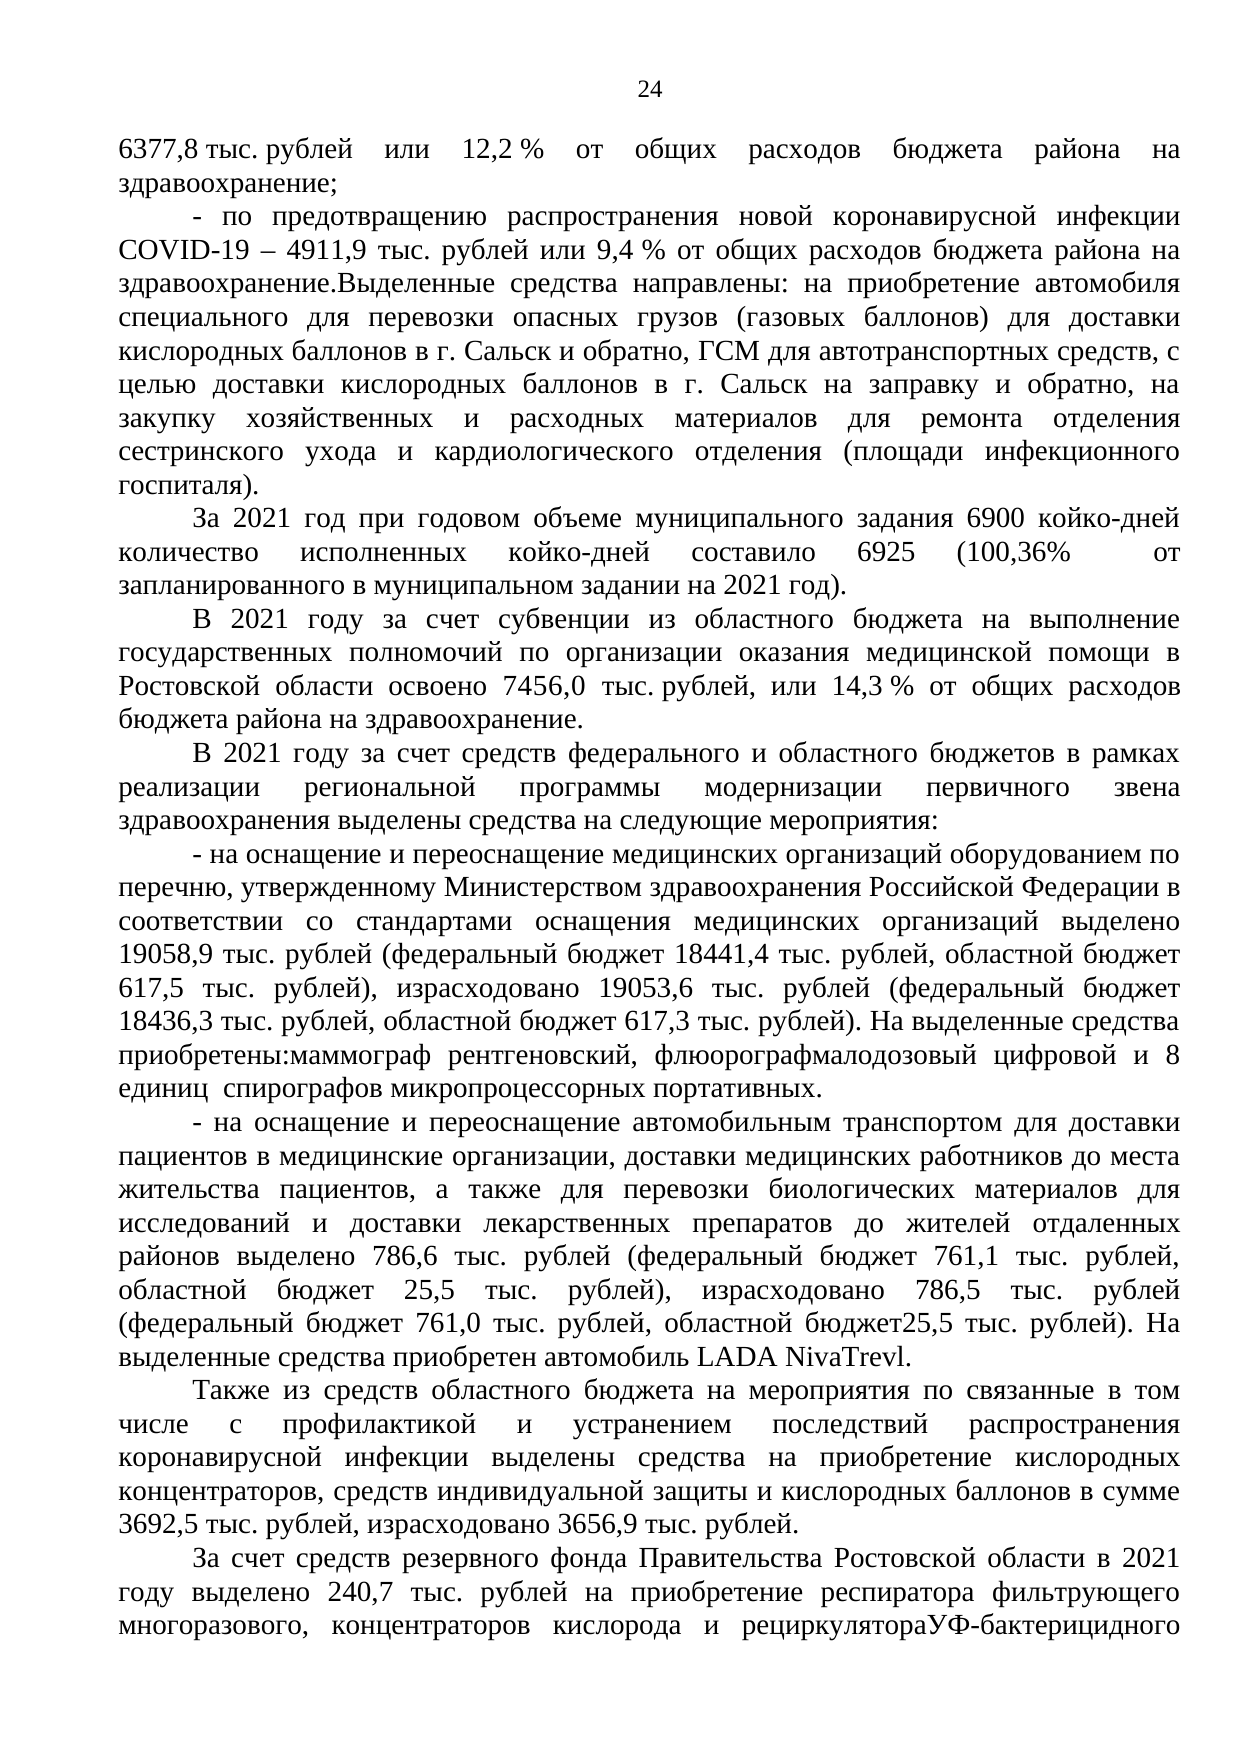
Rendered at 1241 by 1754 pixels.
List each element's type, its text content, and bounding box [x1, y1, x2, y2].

text - на оснащение и переоснащение автомобильным транспортом для доставки пациентов в медицинские организации, доставки медицинских работников до места жительства пациентов, а также для перевозки биологических материалов для исследований и доставки лекарственных препаратов до жителей отдаленных районов выделено 786,6 тыс. рублей (федеральный бюджет 761,1 тыс. рублей, областной бюджет 25,5 тыс. рублей), израсходовано 786,5 тыс. рублей (федеральный бюджет 761,0 тыс. рублей, областной бюджет25,5 тыс. рублей). На выделенные средства приобретен автомобиль LADA NivaTrevl. [118, 1104, 1181, 1372]
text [118, 131, 1181, 198]
text За 2021 год при годовом объеме муниципального задания 6900 койко-дней количество исполненных койко-дней составило 6925 (100,36% от запланированного в муниципальном задании на 2021 год). [118, 500, 1181, 601]
text В 2021 году за счет субвенции из областного бюджета на выполнение государственных полномочий по организации оказания медицинской помощи в Ростовской области освоено 7456,0 тыс. рублей, или 14,3 % от общих расходов бюджета района на здравоохранение. [118, 601, 1181, 735]
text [118, 1540, 1181, 1641]
text - по предотвращению распространения новой коронавирусной инфекции COVID-19 – 4911,9 тыс. рублей или 9,4 % от общих расходов бюджета района на здравоохранение.Выделенные средства направлены: на приобретение автомобиля специального для перевозки опасных грузов (газовых баллонов) для доставки кислородных баллонов в г. Сальск и обратно, ГСМ для автотранспортных средств, с целью доставки кислородных баллонов в г. Сальск на заправку и обратно, на закупку хозяйственных и расходных материалов для ремонта отделения сестринского ухода и кардиологического отделения (площади инфекционного госпиталя). [118, 198, 1181, 500]
text - на оснащение и переоснащение медицинских организаций оборудованием по перечню, утвержденному Министерством здравоохранения Российской Федерации в соответствии со стандартами оснащения медицинских организаций выделено 19058,9 тыс. рублей (федеральный бюджет 18441,4 тыс. рублей, областной бюджет 617,5 тыс. рублей), израсходовано 19053,6 тыс. рублей (федеральный бюджет 18436,3 тыс. рублей, областной бюджет 617,3 тыс. рублей). На выделенные средства приобретены:маммограф рентгеновский, флюорографмалодозовый цифровой и 8 единиц спирографов микропроцессорных портативных. [118, 836, 1181, 1104]
text Также из средств областного бюджета на мероприятия по связанные в том числе с профилактикой и устранением последствий распространения коронавирусной инфекции выделены средства на приобретение кислородных концентраторов, средств индивидуальной защиты и кислородных баллонов в сумме 3692,5 тыс. рублей, израсходовано 3656,9 тыс. рублей. [118, 1372, 1181, 1540]
text В 2021 году за счет средств федерального и областного бюджетов в рамках реализации региональной программы модернизации первичного звена здравоохранения выделены средства на следующие мероприятия: [118, 735, 1181, 836]
